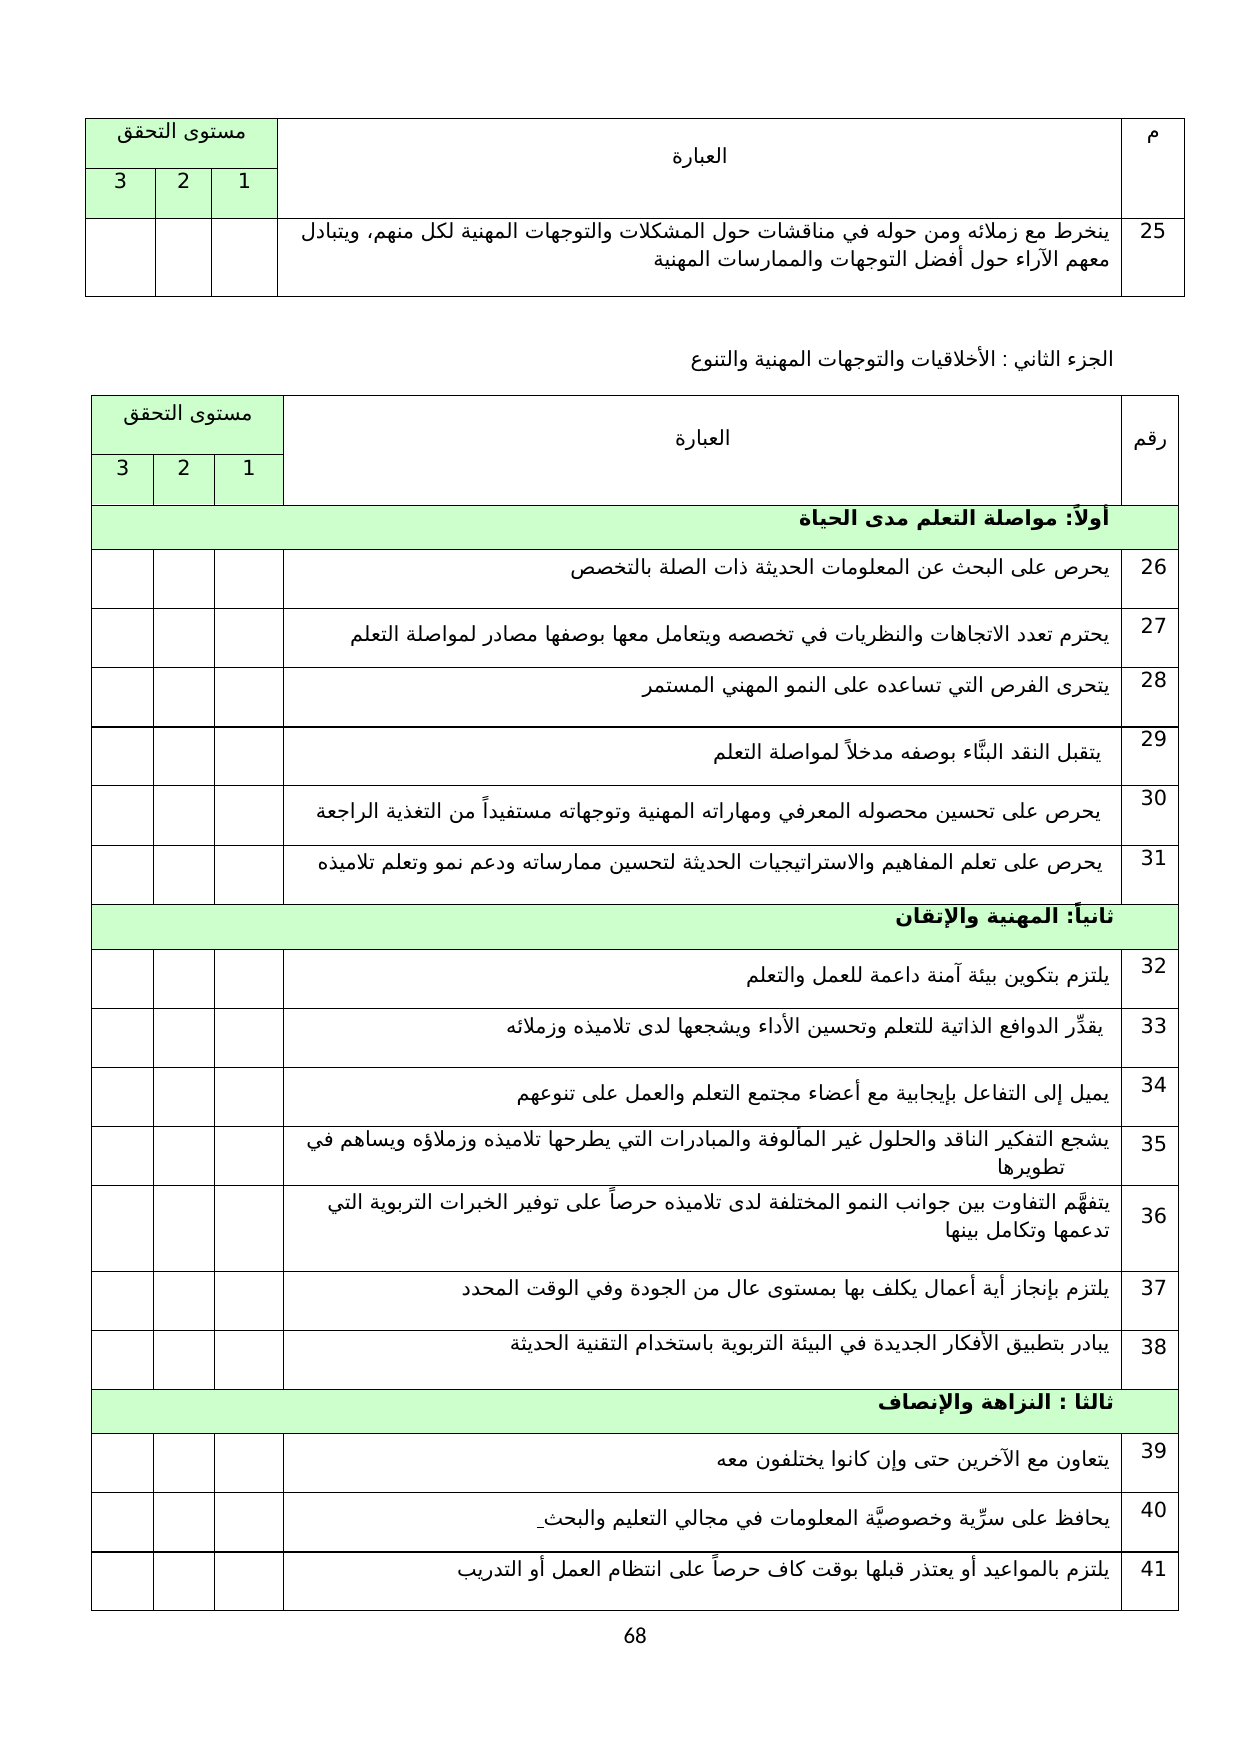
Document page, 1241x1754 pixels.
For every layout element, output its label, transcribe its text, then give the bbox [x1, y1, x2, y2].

table_cell [92, 1331, 153, 1389]
table_cell [154, 1331, 214, 1389]
table_cell [154, 609, 214, 667]
table_cell 35 [1122, 1127, 1178, 1185]
table_cell [215, 668, 283, 726]
table_cell أولاً: مواصلة التعلم مدى الحياة [92, 506, 1178, 549]
table_cell [215, 786, 283, 844]
table_cell يتفهَّم التفاوت بين جوانب النمو المختلفة لدى تلاميذه حرصاً على توفير الخبرات التربوية التي تدعمها وتكامل بينها [284, 1186, 1121, 1271]
table_cell [215, 1553, 283, 1610]
table_cell [92, 609, 153, 667]
table_cell [215, 1186, 283, 1271]
table_cell [154, 668, 214, 726]
table_cell يتحرى الفرص التي تساعده على النمو المهني المستمر [284, 668, 1121, 726]
table_cell [154, 1009, 214, 1067]
table_cell [215, 950, 283, 1008]
table_cell يشجع التفكير الناقد والحلول غير المألوفة والمبادرات التي يطرحها تلاميذه وزملاؤه ويساهم في تطويرها [284, 1127, 1121, 1185]
table_cell [92, 1493, 153, 1551]
table_header مستوى التحقق [86, 119, 277, 168]
table_cell [215, 1127, 283, 1185]
table_cell ثالثا : النزاهة والإنصاف [92, 1390, 1178, 1433]
table_cell [215, 1493, 283, 1551]
table_cell يحترم تعدد الاتجاهات والنظريات في تخصصه ويتعامل معها بوصفها مصادر لمواصلة التعلم [284, 609, 1121, 667]
table_header م [1122, 119, 1184, 218]
table_cell يحرص على تحسين محصوله المعرفي ومهاراته المهنية وتوجهاته مستفيداً من التغذية الراجعة [284, 786, 1121, 844]
table_cell يبادر بتطبيق الأفكار الجديدة في البيئة التربوية باستخدام التقنية الحديثة [284, 1331, 1121, 1389]
table_cell 34 [1122, 1068, 1178, 1126]
table_cell [215, 1434, 283, 1492]
table_cell [92, 1009, 153, 1067]
table_cell [215, 1068, 283, 1126]
table_cell 41 [1122, 1553, 1178, 1610]
table_cell 28 [1122, 668, 1178, 726]
table_header رقم [1122, 396, 1178, 504]
table_cell [215, 846, 283, 903]
table_cell 36 [1122, 1186, 1178, 1271]
table_cell 3 [92, 455, 153, 504]
table_cell [86, 219, 155, 296]
table_cell 31 [1122, 846, 1178, 903]
table_cell [154, 786, 214, 844]
table_cell [215, 609, 283, 667]
table_cell يحافظ على سرِّية وخصوصيَّة المعلومات في مجالي التعليم والبحث [284, 1493, 1121, 1551]
table_cell [154, 950, 214, 1008]
table_cell [154, 728, 214, 785]
table_cell يقدِّر الدوافع الذاتية للتعلم وتحسين الأداء ويشجعها لدى تلاميذه وزملائه [284, 1009, 1121, 1067]
table_cell [154, 1272, 214, 1329]
table_cell 2 [156, 169, 211, 218]
table_cell 1 [212, 169, 277, 218]
table_cell 29 [1122, 728, 1178, 785]
table_cell [92, 786, 153, 844]
text الجزء الثاني : الأخلاقيات والتوجهات المهنية والتنوع [162, 347, 1114, 371]
table_cell يميل إلى التفاعل بإيجابية مع أعضاء مجتمع التعلم والعمل على تنوعهم [284, 1068, 1121, 1126]
table_cell 25 [1122, 219, 1184, 296]
table_cell يلتزم بتكوين بيئة آمنة داعمة للعمل والتعلم [284, 950, 1121, 1008]
table_cell [92, 950, 153, 1008]
table_cell 33 [1122, 1009, 1178, 1067]
table_cell [154, 550, 214, 608]
table_cell [92, 1186, 153, 1271]
table_cell [92, 728, 153, 785]
table_cell [92, 550, 153, 608]
table_header مستوى التحقق [92, 396, 283, 454]
table_cell يلتزم بالمواعيد أو يعتذر قبلها بوقت كاف حرصاً على انتظام العمل أو التدريب [284, 1553, 1121, 1610]
table_cell [154, 1127, 214, 1185]
table_cell [215, 1331, 283, 1389]
table_cell [215, 550, 283, 608]
table_cell 2 [154, 455, 214, 504]
table_header العبارة [284, 396, 1121, 504]
table_cell [92, 1553, 153, 1610]
table_cell 3 [86, 169, 155, 218]
table_cell ثانياً: المهنية والإتقان [92, 905, 1178, 949]
table_cell 39 [1122, 1434, 1178, 1492]
table_cell 1 [215, 455, 283, 504]
table_cell [215, 1009, 283, 1067]
table_cell [156, 219, 211, 296]
table_cell [215, 728, 283, 785]
table_cell يلتزم بإنجاز أية أعمال يكلف بها بمستوى عال من الجودة وفي الوقت المحدد [284, 1272, 1121, 1329]
table_cell [92, 1272, 153, 1329]
table_cell [92, 1127, 153, 1185]
table_cell [92, 846, 153, 903]
table_cell 32 [1122, 950, 1178, 1008]
table_cell [154, 1553, 214, 1610]
table_cell 37 [1122, 1272, 1178, 1329]
table_cell [154, 1493, 214, 1551]
table_cell 38 [1122, 1331, 1178, 1389]
table_cell يتعاون مع الآخرين حتى وإن كانوا يختلفون معه [284, 1434, 1121, 1492]
table_cell 27 [1122, 609, 1178, 667]
table_cell [154, 1186, 214, 1271]
table_cell [92, 1434, 153, 1492]
table_cell يتقبل النقد البنَّاء بوصفه مدخلاً لمواصلة التعلم [284, 728, 1121, 785]
table_cell 26 [1122, 550, 1178, 608]
table_cell يحرص على تعلم المفاهيم والاستراتيجيات الحديثة لتحسين ممارساته ودعم نمو وتعلم تلاميذه [284, 846, 1121, 903]
table_cell [154, 1068, 214, 1126]
table_cell [212, 219, 277, 296]
table_cell [154, 846, 214, 903]
table_cell [92, 1068, 153, 1126]
table_cell [215, 1272, 283, 1329]
table_cell ينخرط مع زملائه ومن حوله في مناقشات حول المشكلات والتوجهات المهنية لكل منهم، ويتبادل معهم الآراء حول أفضل التوجهات والممارسات المهنية [278, 219, 1121, 296]
table_cell 40 [1122, 1493, 1178, 1551]
table_cell يحرص على البحث عن المعلومات الحديثة ذات الصلة بالتخصص [284, 550, 1121, 608]
table_cell [92, 668, 153, 726]
table_cell [154, 1434, 214, 1492]
table_cell 30 [1122, 786, 1178, 844]
table_header العبارة [278, 119, 1121, 218]
